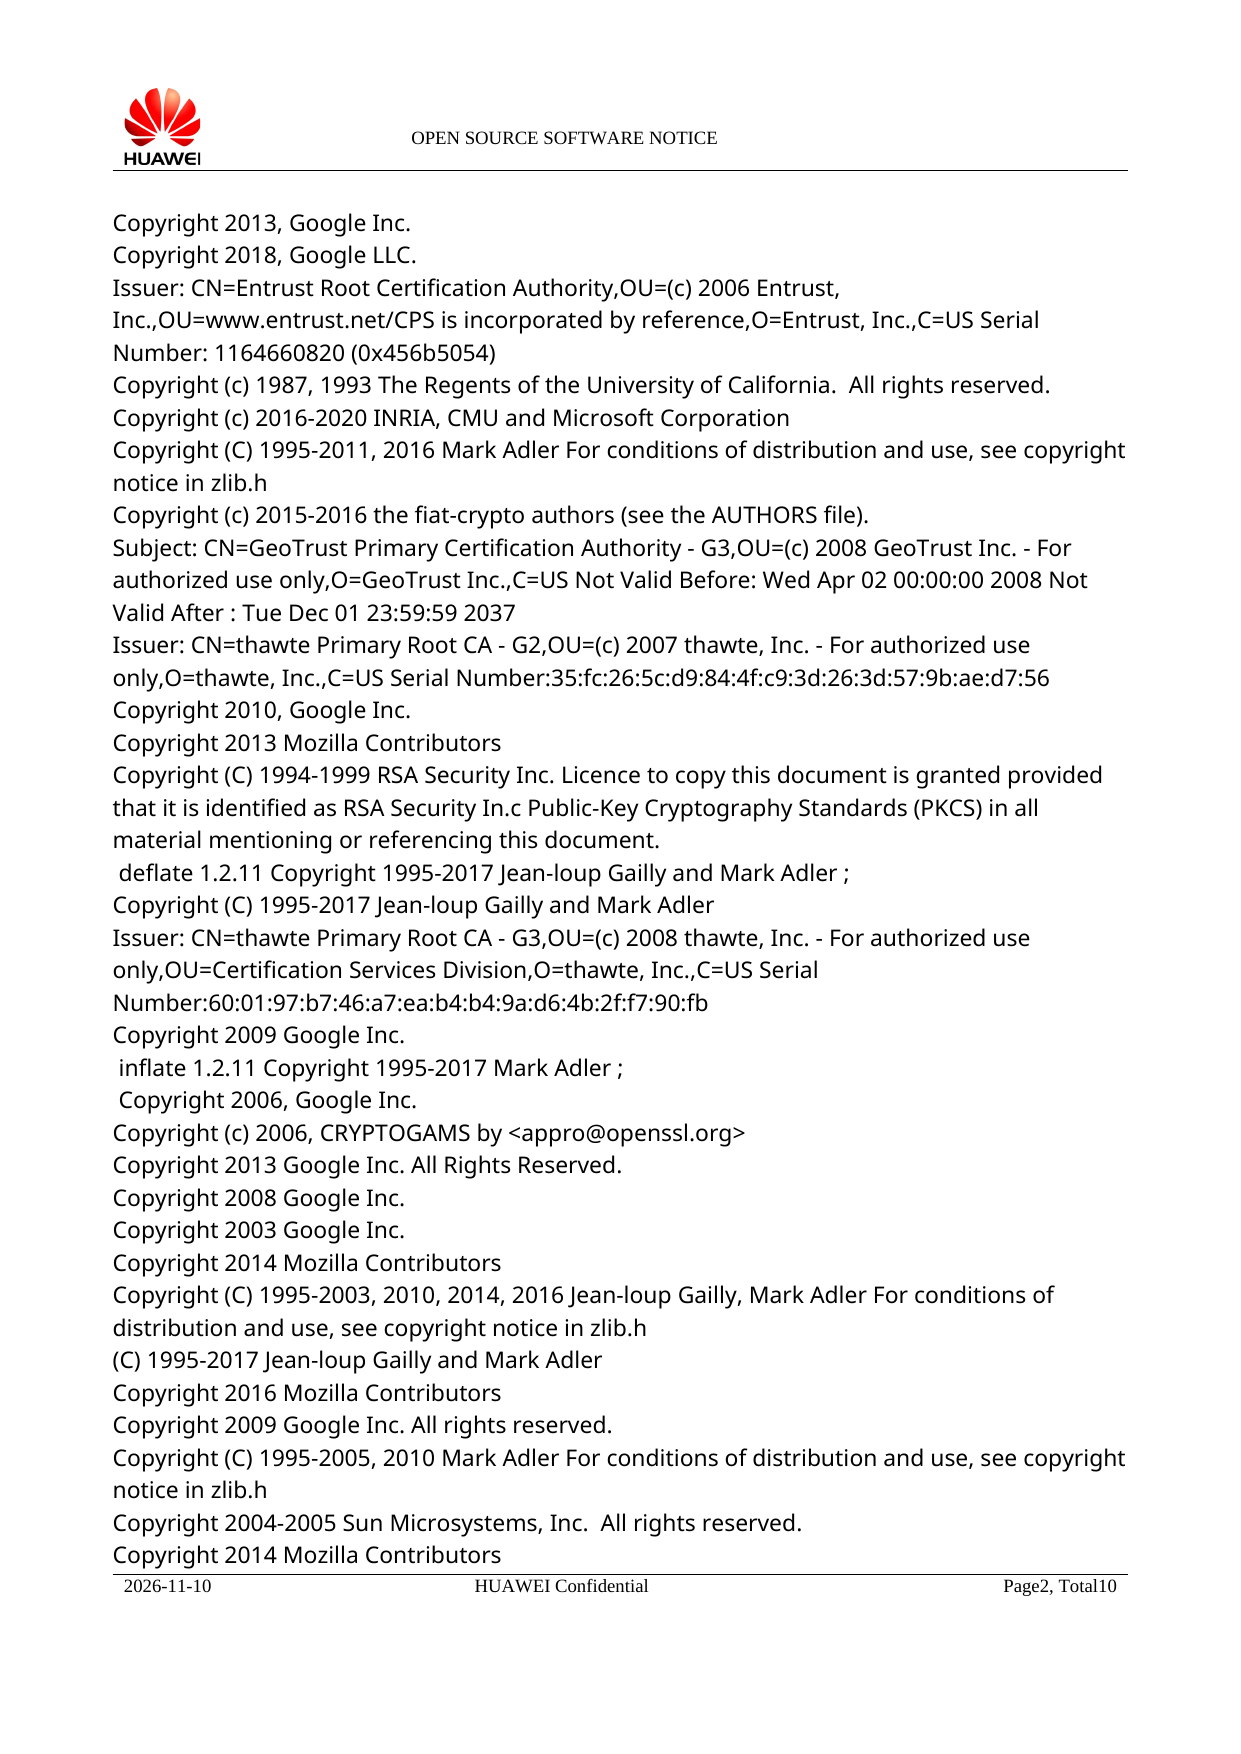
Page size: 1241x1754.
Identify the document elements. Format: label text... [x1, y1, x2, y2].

picture [124, 88, 201, 165]
